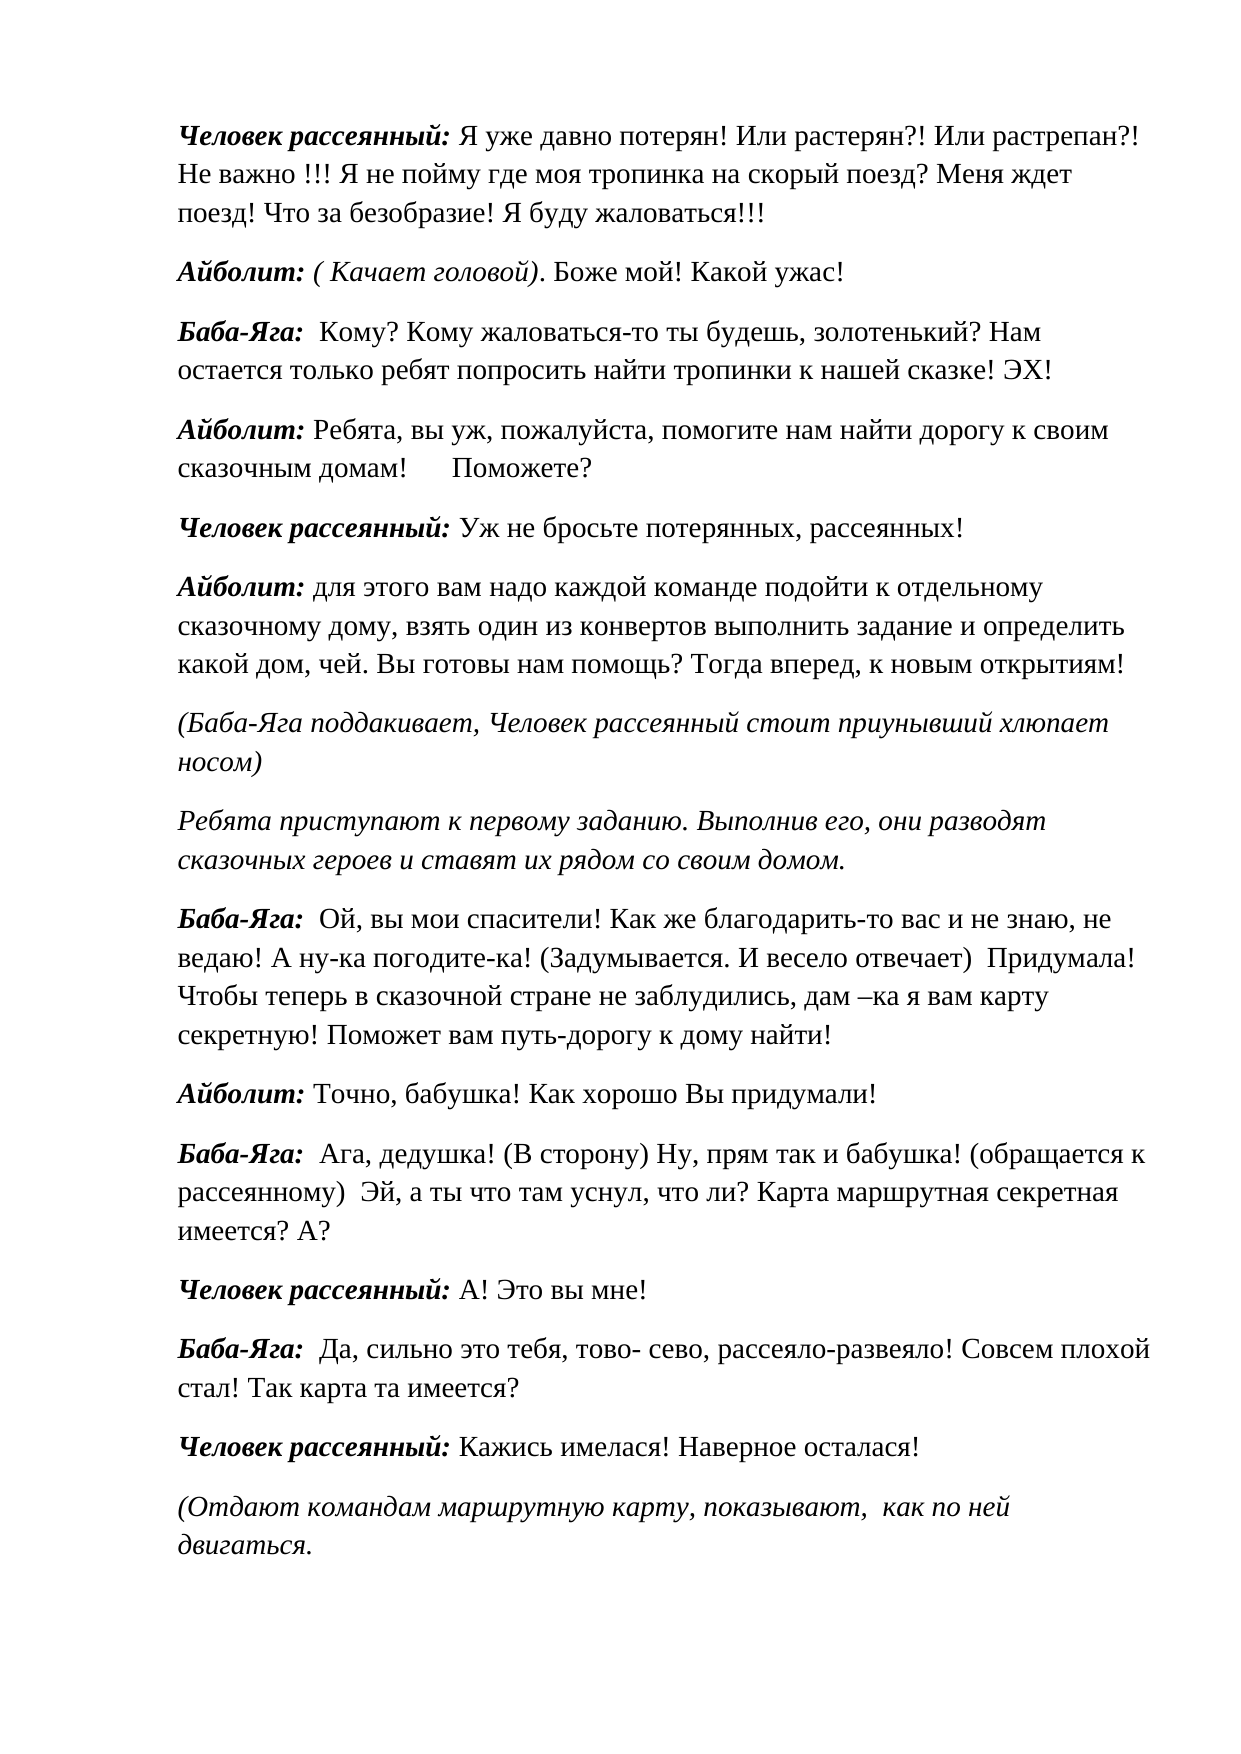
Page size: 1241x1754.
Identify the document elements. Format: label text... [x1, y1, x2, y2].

text Айболит: Ребята, вы уж, пожалуйста, помогите нам найти дорогу к своим сказочным домам! Поможете? [177, 412, 1152, 484]
text Человек рассеянный: А! Это вы мне! [177, 1272, 1152, 1306]
text (Баба-Яга поддакивает, Человек рассеянный стоит приунывший хлюпает носом) [177, 706, 1152, 778]
text Баба-Яга: Ага, дедушка! (В сторону) Ну, прям так и бабушка! (обращается к рассеянному) Эй, а ты что там уснул, что ли? Карта маршрутная секретная имеется? А? [177, 1136, 1152, 1246]
text Баба-Яга: Да, сильно это тебя, тово- сево, рассеяло-развеяло! Совсем плохой стал! Так карта та имеется? [177, 1332, 1152, 1404]
text Ребята приступают к первому заданию. Выполнив его, они разводят сказочных героев и ставят их рядом со своим домом. [177, 803, 1152, 876]
text Айболит: для этого вам надо каждой команде подойти к отдельному сказочному дому, взять один из конвертов выполнить задание и определить какой дом, чей. Вы готовы нам помощь? Тогда вперед, к новым открытиям! [177, 569, 1152, 680]
text (Отдают командам маршрутную карту, показывают, как по ней двигаться. [177, 1489, 1152, 1561]
text Айболит: Точно, бабушка! Как хорошо Вы придумали! [177, 1076, 1152, 1110]
text Человек рассеянный: Кажись имелася! Наверное осталася! [177, 1429, 1152, 1463]
text Баба-Яга: Кому? Кому жаловаться-то ты будешь, золотенький? Нам остается только ребят попросить найти тропинки к нашей сказке! ЭХ! [177, 314, 1152, 386]
text Человек рассеянный: Уж не бросьте потерянных, рассеянных! [177, 510, 1152, 543]
text Баба-Яга: Ой, вы мои спасители! Как же благодарить-то вас и не знаю, не ведаю! А ну-ка погодите-ка! (Задумывается. И весело отвечает) Придумала! Чтобы теперь в сказочной стране не заблудились, дам –ка я вам карту секретную! Поможет вам путь-дорогу к дому найти! [177, 901, 1152, 1051]
text Айболит: ( Качает головой). Боже мой! Какой ужас! [177, 254, 1152, 288]
text Человек рассеянный: Я уже давно потерян! Или растерян?! Или растрепан?! Не важно !!! Я не пойму где моя тропинка на скорый поезд? Меня ждет поезд! Что за безобразие! Я буду жаловаться!!! [177, 118, 1152, 229]
